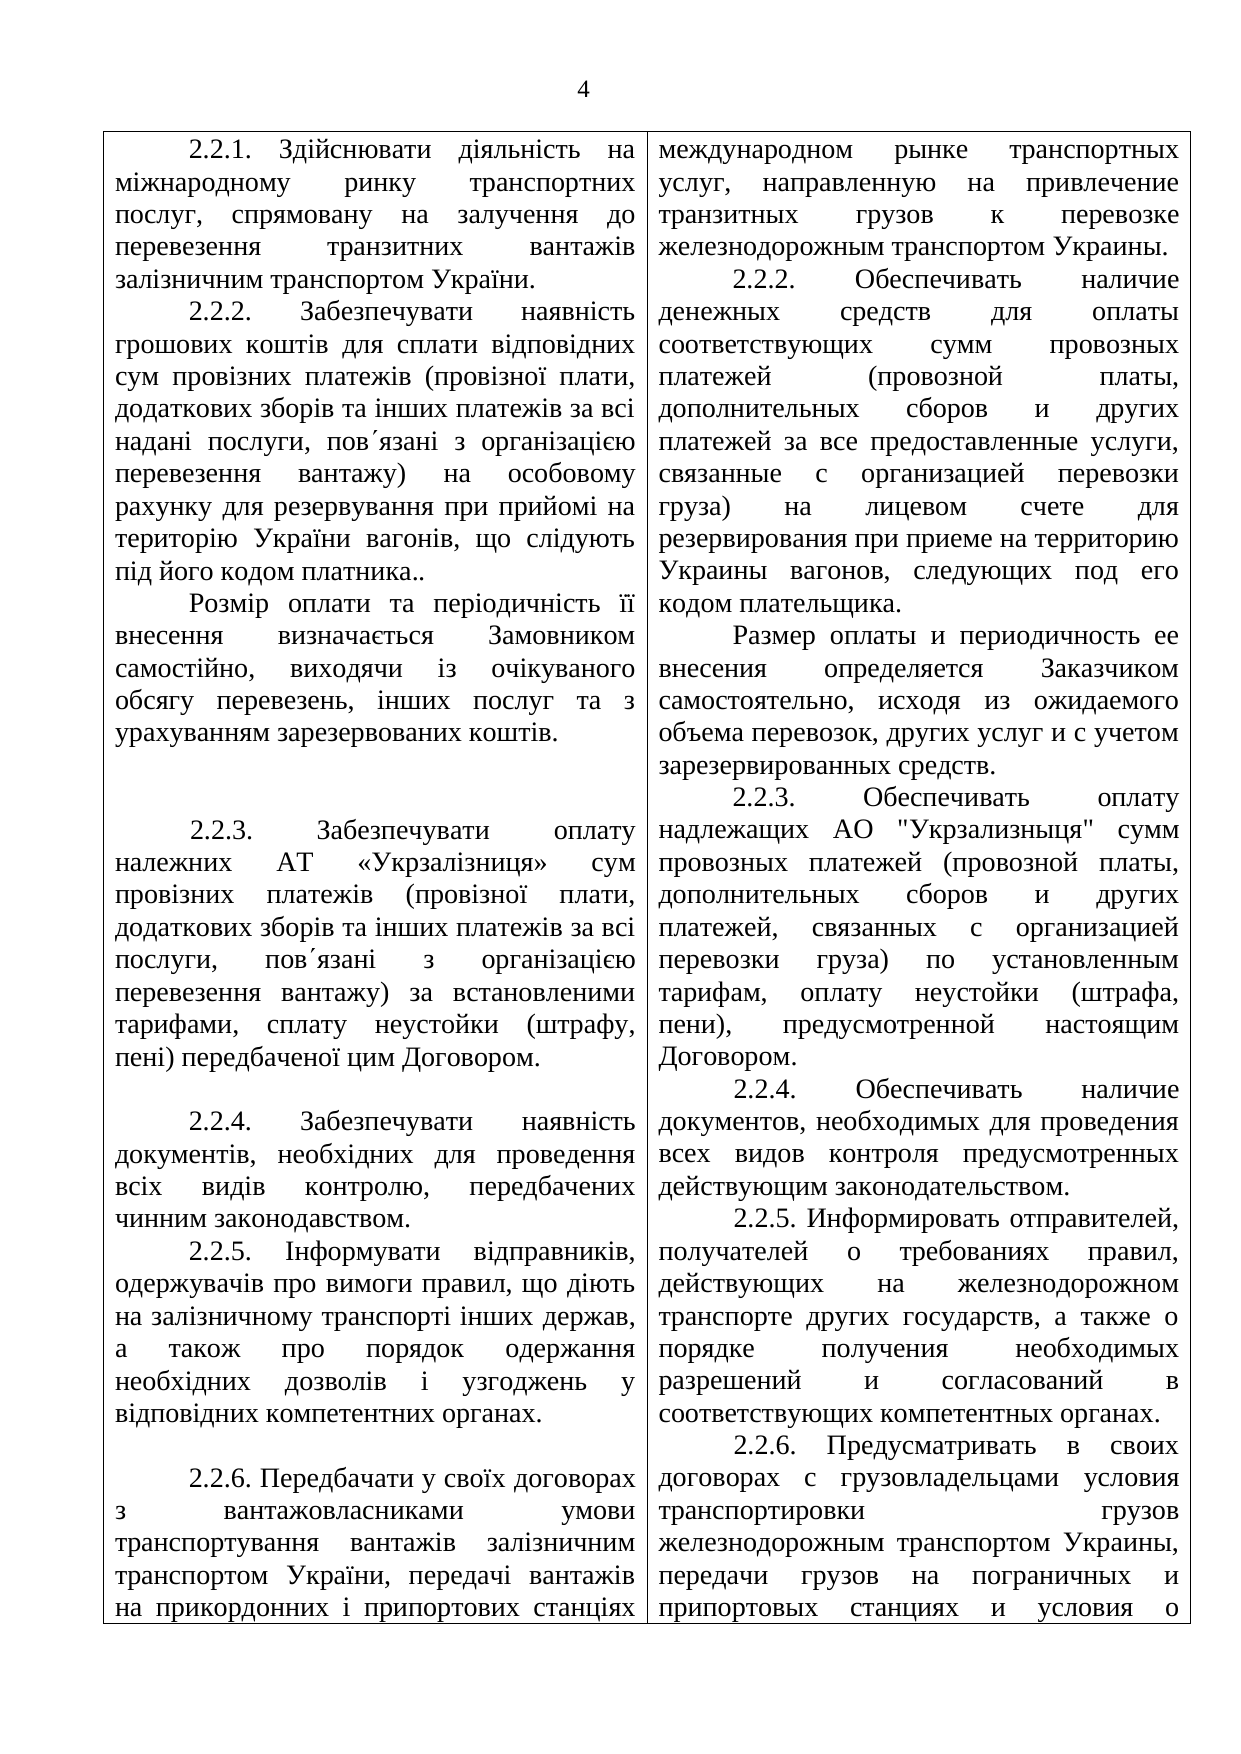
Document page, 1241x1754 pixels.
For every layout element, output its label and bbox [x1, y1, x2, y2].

table_header [104, 132, 647, 1623]
table_header [648, 132, 1190, 1623]
